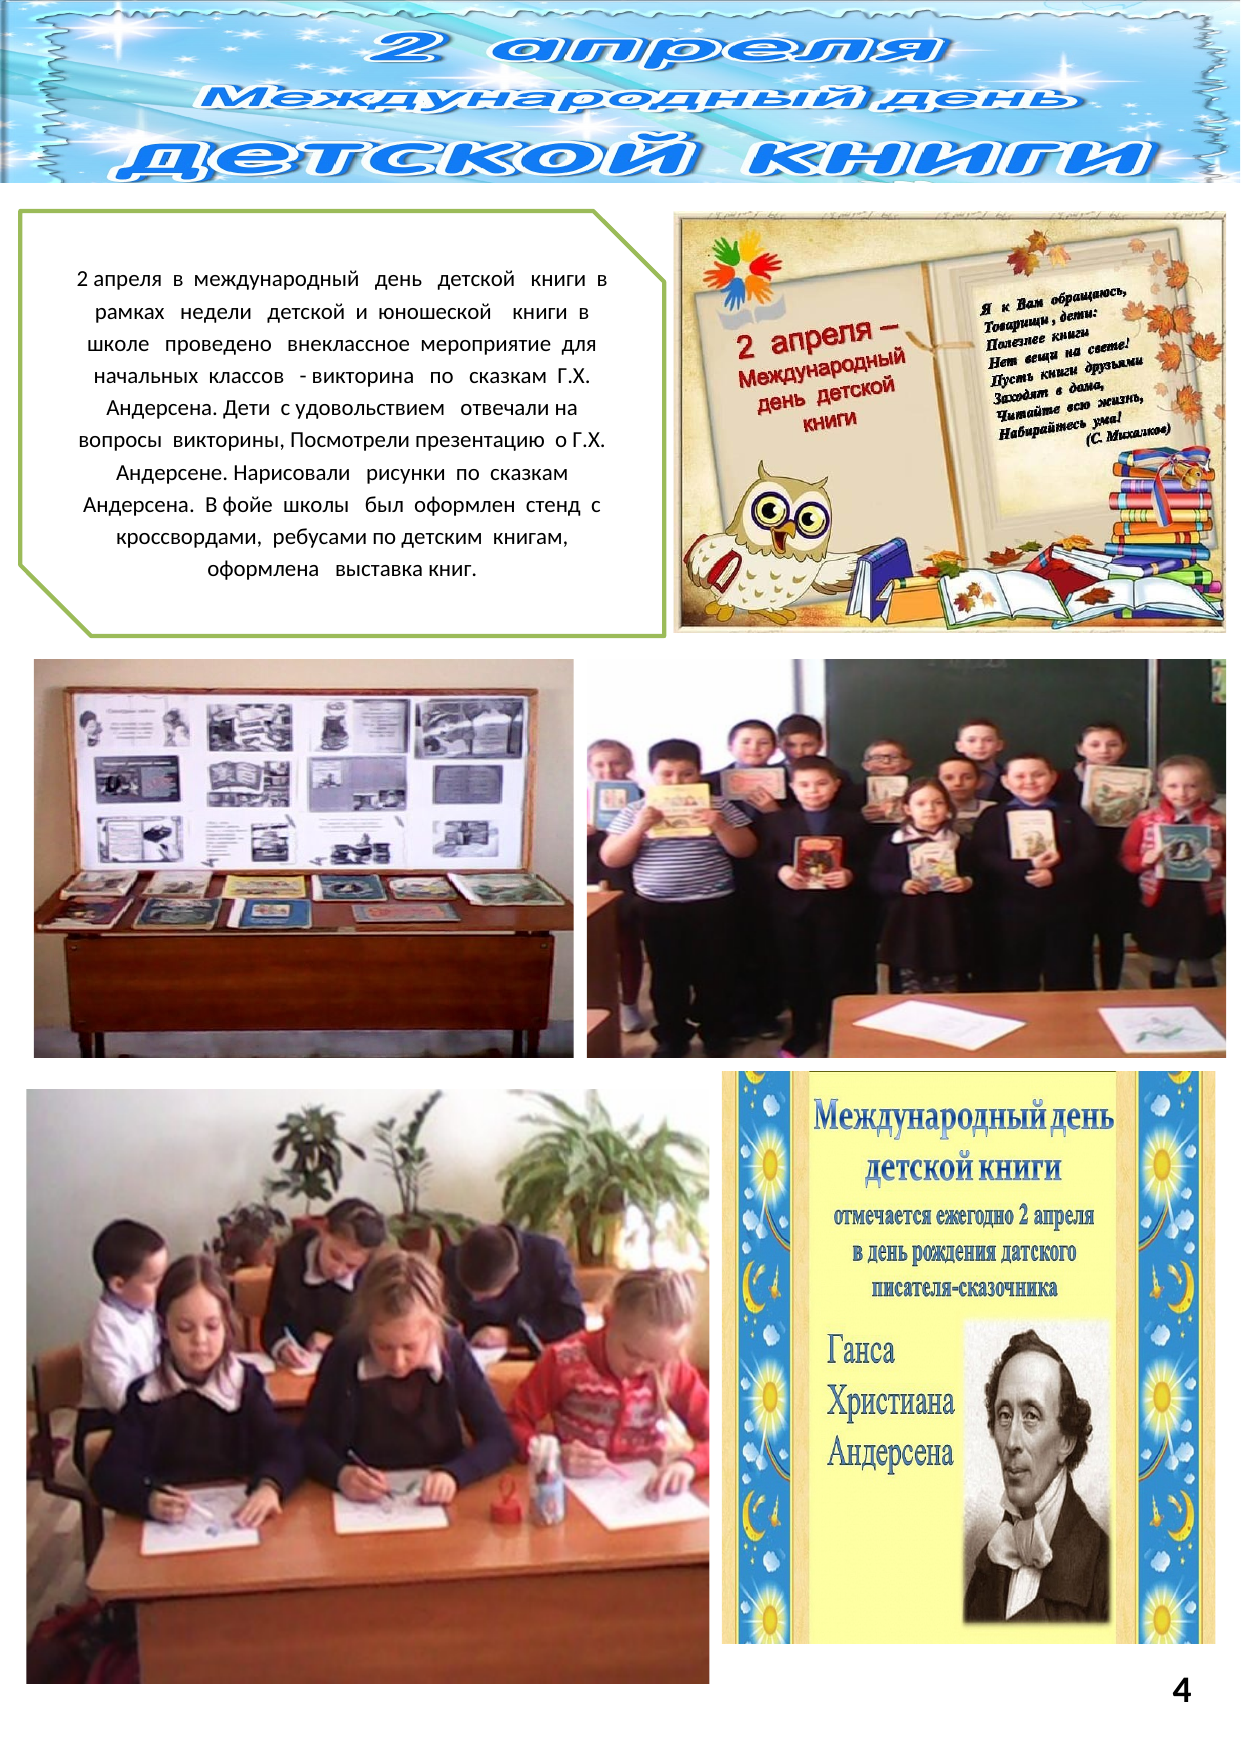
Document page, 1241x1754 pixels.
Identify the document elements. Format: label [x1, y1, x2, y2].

picture [673, 211, 1227, 633]
picture [585, 659, 1225, 1056]
picture [721, 1071, 1216, 1644]
picture [32, 659, 574, 1057]
picture [25, 1089, 709, 1682]
picture [0, 0, 1241, 183]
